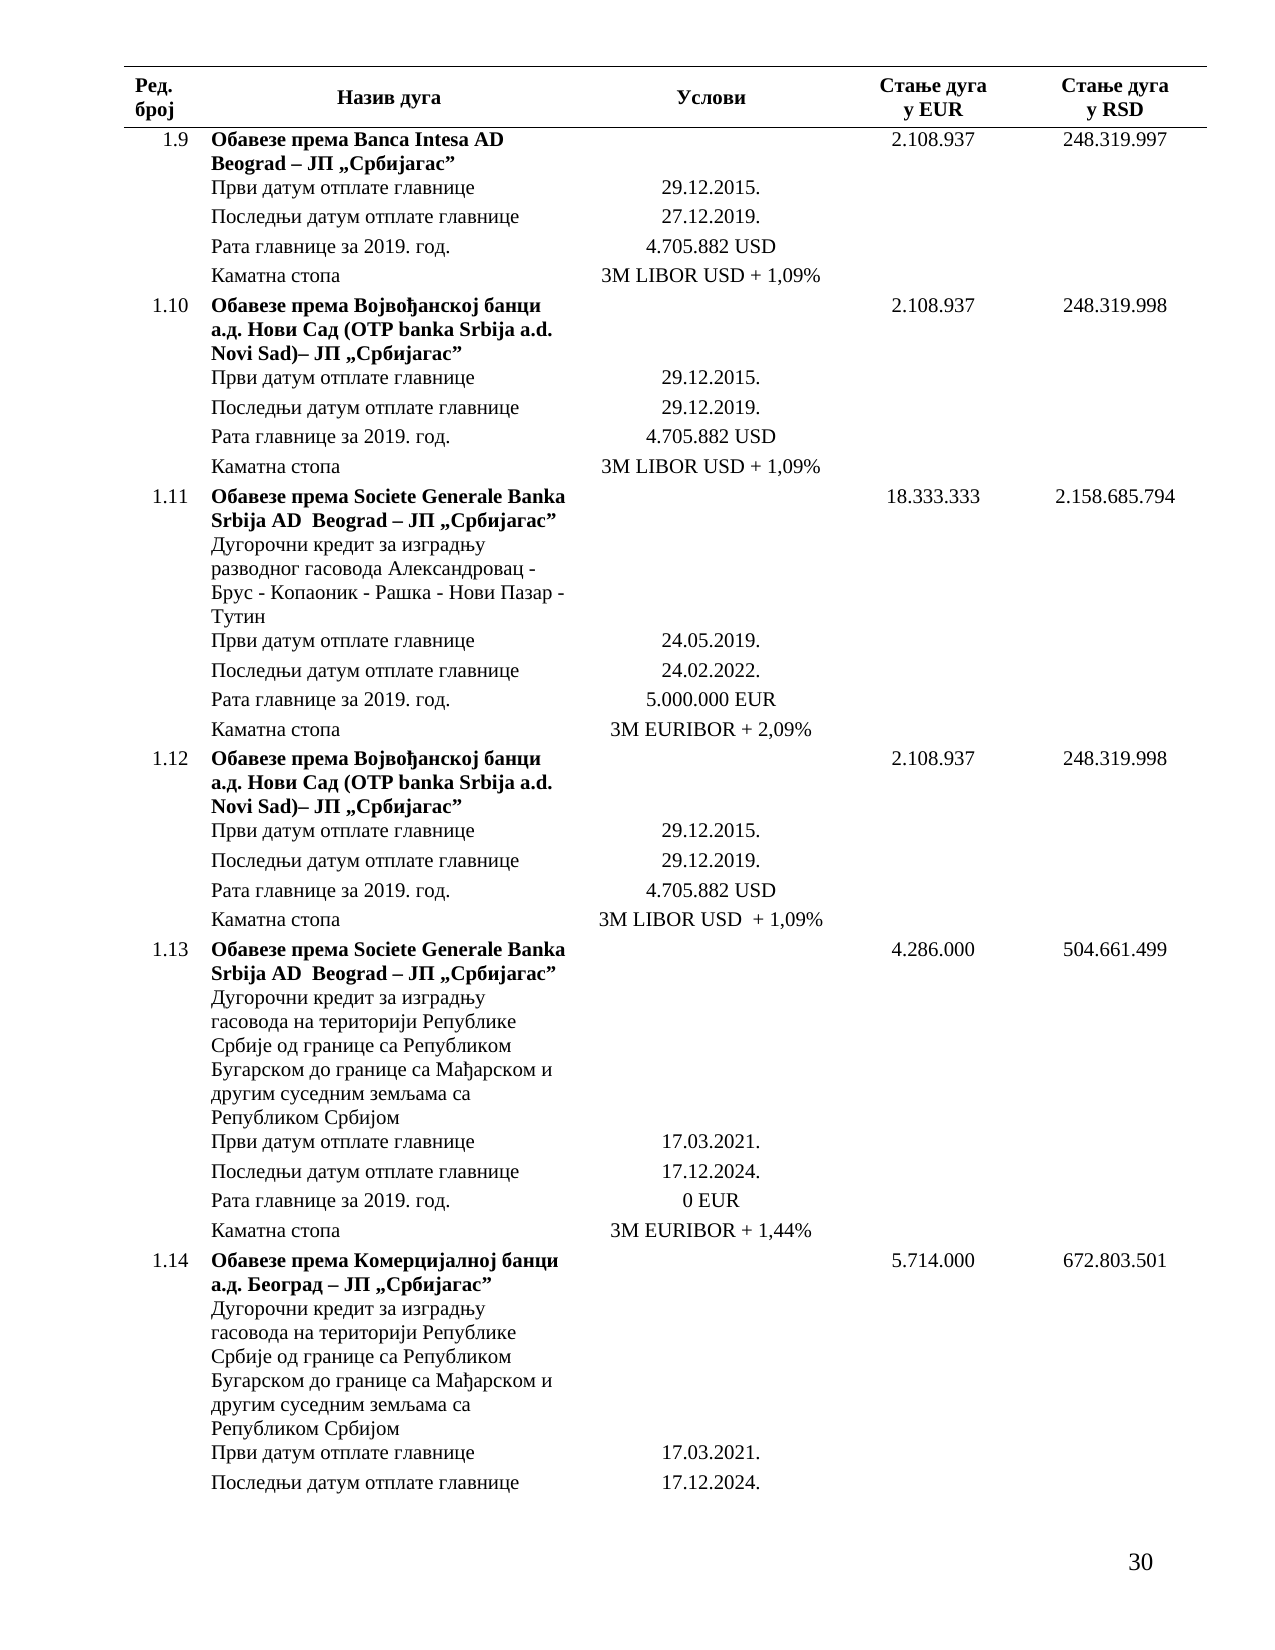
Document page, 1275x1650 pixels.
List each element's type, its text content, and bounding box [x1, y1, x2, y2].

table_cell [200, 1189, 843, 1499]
table_header Стање дуга у EUR [844, 67, 1023, 127]
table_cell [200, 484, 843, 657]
table_header Назив дуга [200, 67, 578, 127]
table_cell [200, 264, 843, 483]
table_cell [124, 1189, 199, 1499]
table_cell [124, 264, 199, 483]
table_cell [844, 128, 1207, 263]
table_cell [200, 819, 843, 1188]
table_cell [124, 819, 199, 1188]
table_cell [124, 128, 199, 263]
table_header Услови [578, 67, 843, 127]
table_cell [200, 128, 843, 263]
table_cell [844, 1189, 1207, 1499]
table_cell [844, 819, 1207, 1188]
table_header Стање дуга у RSD [1023, 67, 1207, 127]
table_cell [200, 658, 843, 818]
table_header Ред. број [124, 67, 199, 127]
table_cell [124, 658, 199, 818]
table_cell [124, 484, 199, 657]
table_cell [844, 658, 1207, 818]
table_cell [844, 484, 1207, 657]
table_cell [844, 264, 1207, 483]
